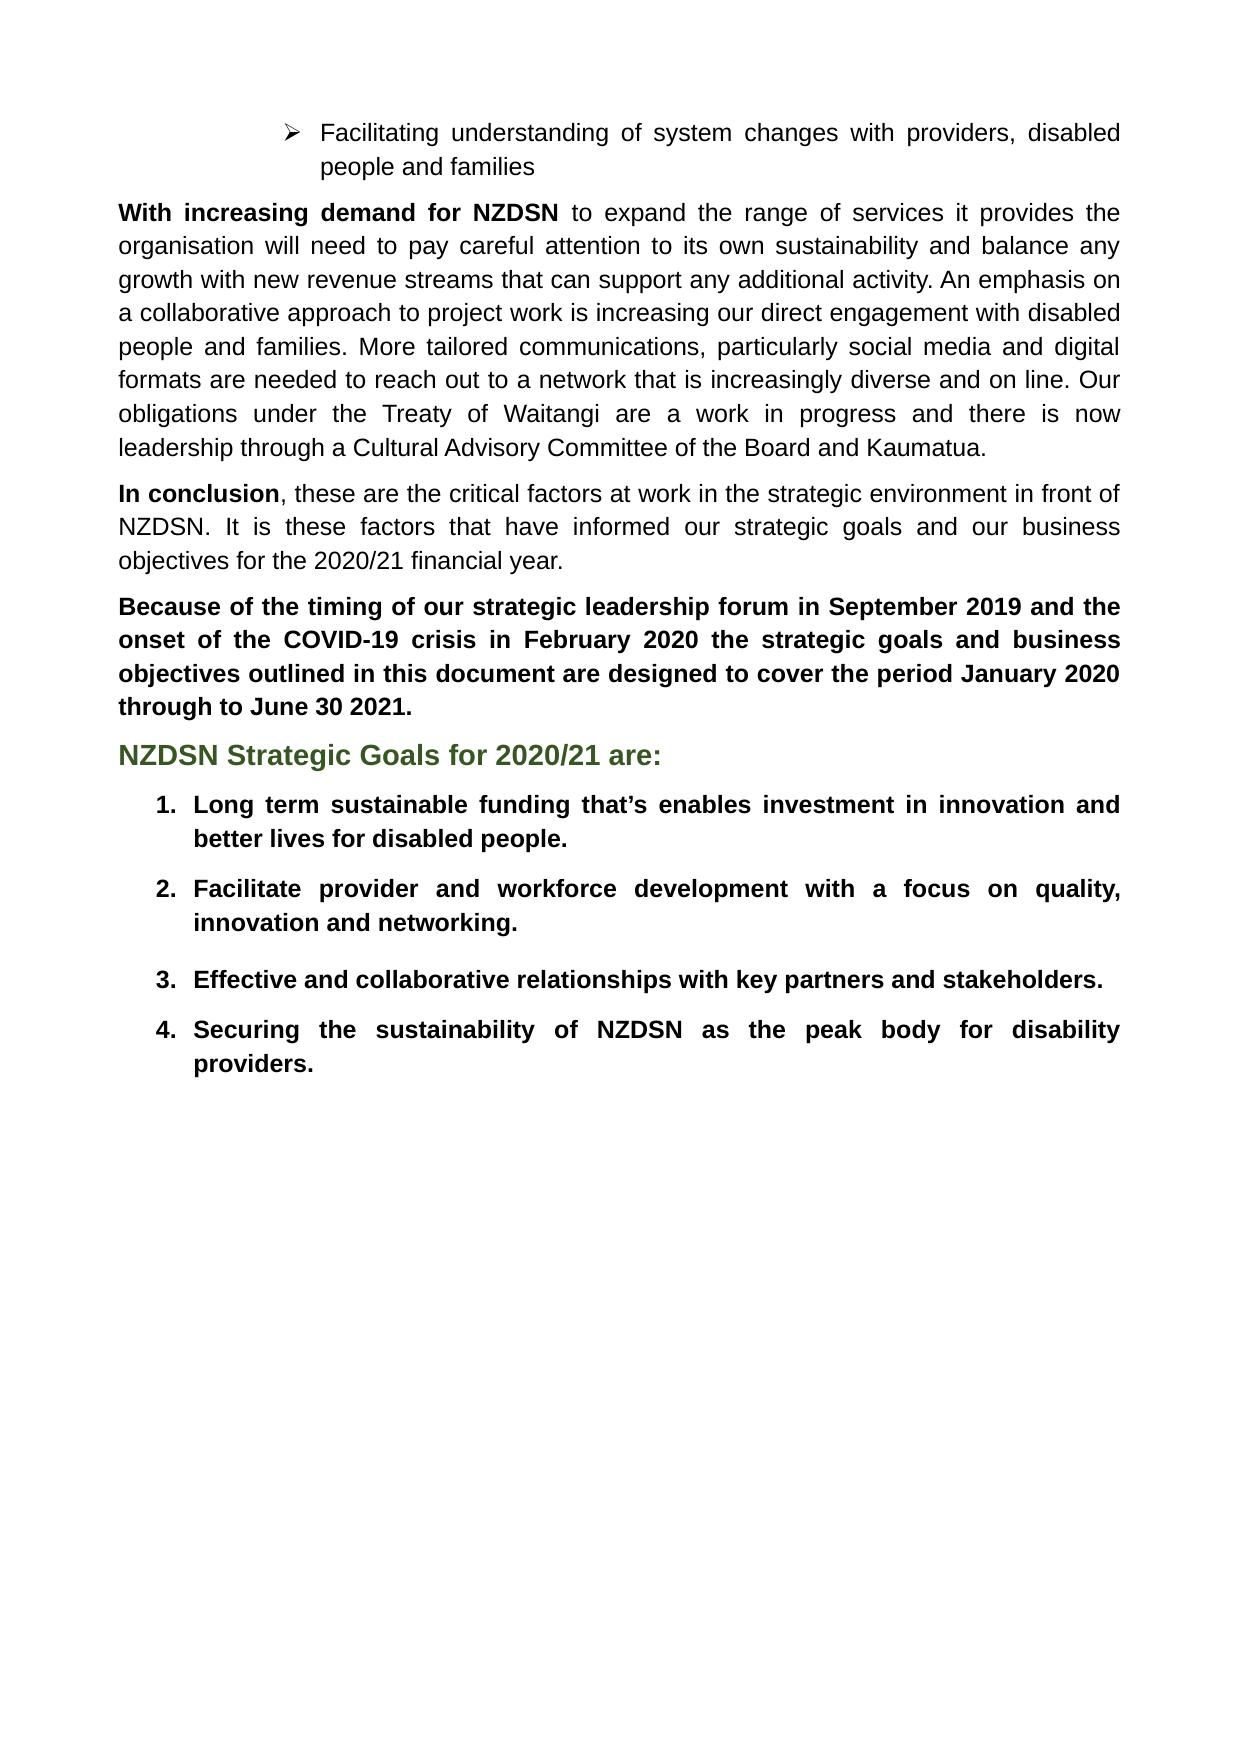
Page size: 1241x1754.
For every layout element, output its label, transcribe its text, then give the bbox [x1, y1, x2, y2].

text Because of the timing of our strategic leadership forum in September 2019 and the onset of the COVID-19 crisis in February 2020 the strategic goals and business objectives outlined in this document are designed to cover the period January 2020 through to June 30 2021. [118, 592, 1122, 721]
text In conclusion, these are the critical factors at work in the strategic environment in front of NZDSN. It is these factors that have informed our strategic goals and our business objectives for the 2020/21 financial year. [118, 479, 1122, 574]
list Facilitate provider and workforce development with a focus on quality, innovation and networking. [156, 874, 1122, 936]
text With increasing demand for NZDSN to expand the range of services it provides the organisation will need to pay careful attention to its own sustainability and balance any growth with new revenue streams that can support any additional activity. An emphasis on a collaborative approach to project work is increasing our direct engagement with disabled people and families. More tailored communications, particularly social media and digital formats are needed to reach out to a network that is increasingly diverse and on line. Our obligations under the Treaty of Waitangi are a work in progress and there is now leadership through a Cultural Advisory Committee of the Board and Kaumatua. [118, 198, 1122, 461]
list Long term sustainable funding that’s enables investment in innovation and better lives for disabled people. [156, 790, 1122, 852]
text NZDSN Strategic Goals for 2020/21 are: [118, 738, 1122, 772]
list Effective and collaborative relationships with key partners and stakeholders. [156, 965, 1122, 993]
list Securing the sustainability of NZDSN as the peak body for disability providers. [156, 1015, 1122, 1077]
list Facilitating understanding of system changes with providers, disabled people and families [282, 118, 1122, 181]
